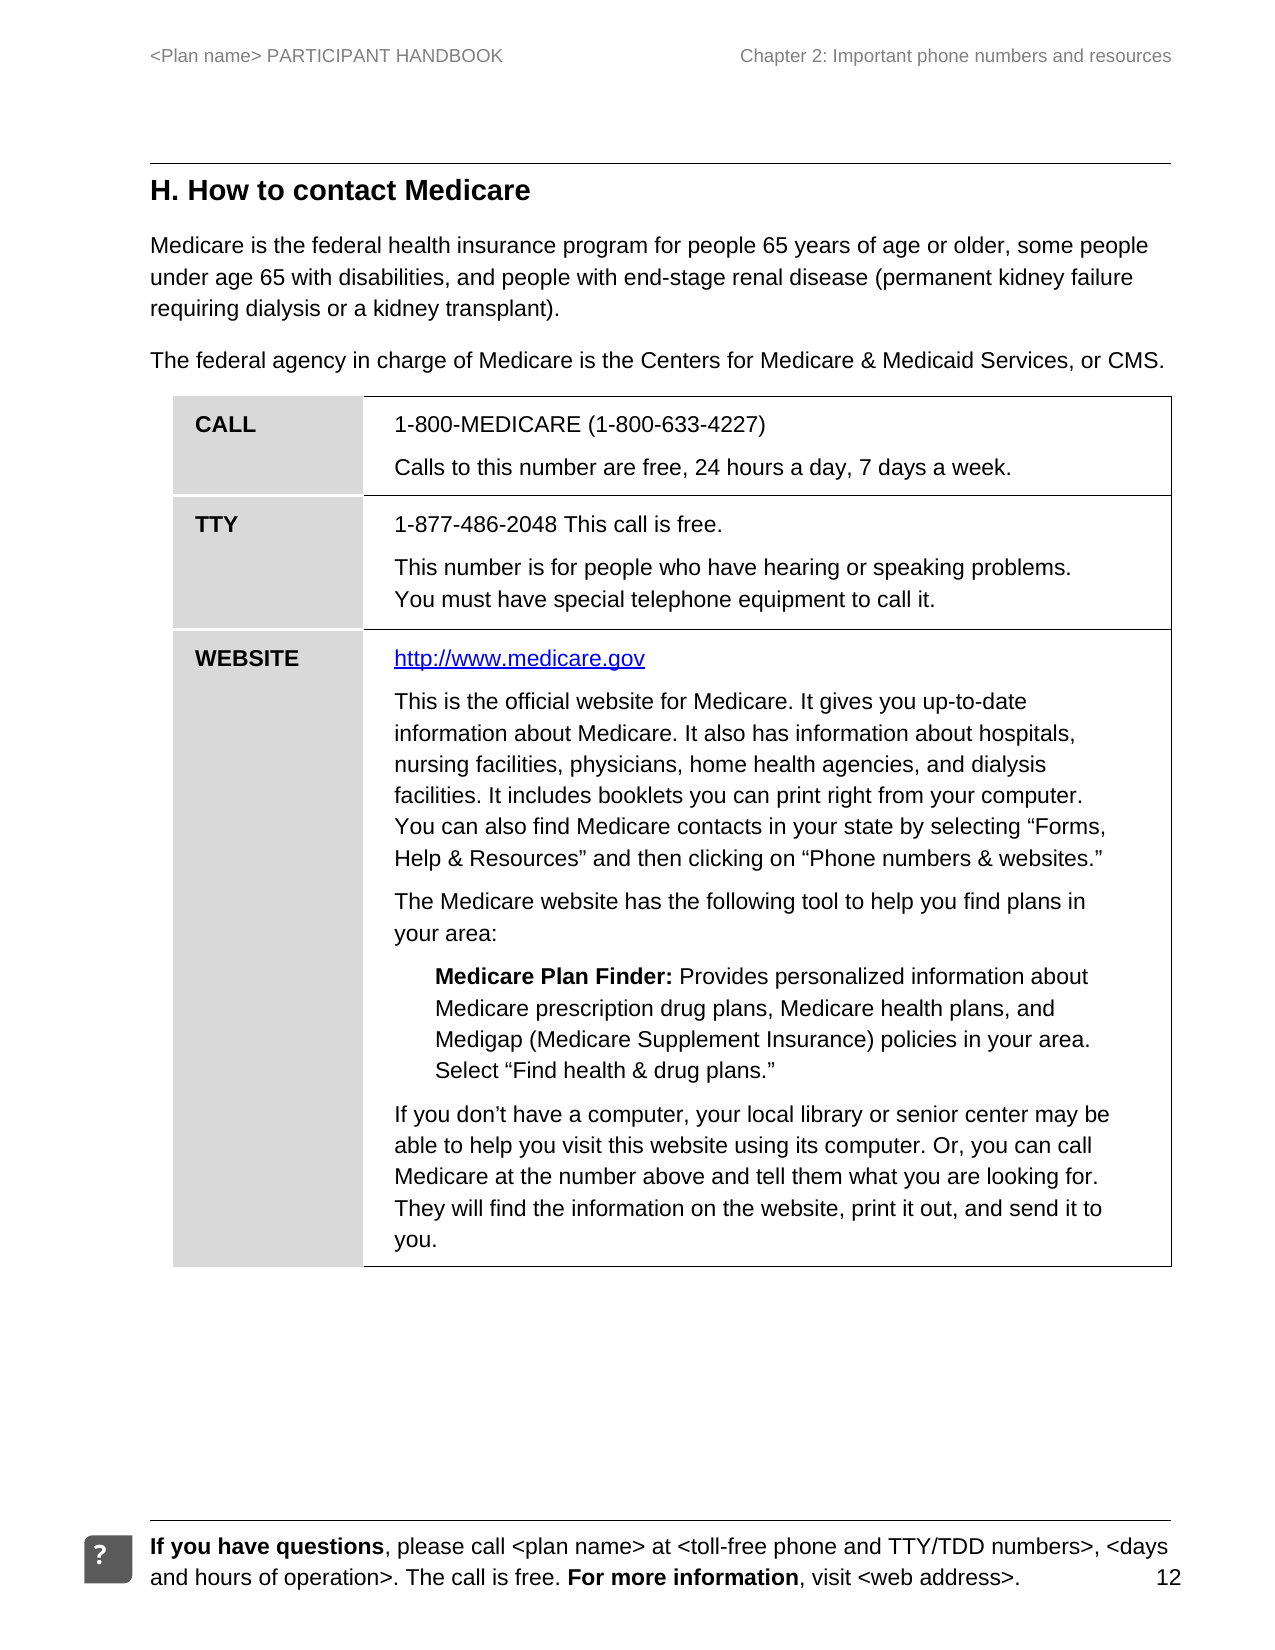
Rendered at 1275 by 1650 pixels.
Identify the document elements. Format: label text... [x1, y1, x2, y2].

subtitle How to contact Medicare [150, 164, 1171, 208]
table_cell http://www.medicare.gov This is the official website for Medicare. It gives you up-to-date information about Medicare. It also has information about hospitals, nursing facilities, physicians, home health agencies, and dialysis facilities. It includes booklets you can print right from your computer. You can also find Medicare contacts in your state by selecting “Forms, Help & Resources” and then clicking on “Phone numbers & websites.” The Medicare website has the following tool to help you find plans in your area: Medicare Plan Finder: Provides personalized information about Medicare prescription drug plans, Medicare health plans, and Medigap (Medicare Supplement Insurance) policies in your area. Select “Find health & drug plans.” If you don’t have a computer, your local library or senior center may be able to help you visit this website using its computer. Or, you can call Medicare at the number above and tell them what you are looking for. They will find the information on the website, print it out, and send it to you. [364, 630, 1171, 1266]
table_cell WEBSITE [173, 631, 363, 1266]
table_cell TTY [173, 497, 363, 628]
text Medicare is the federal health insurance program for people 65 years of age or older, some people under age 65 with disabilities, and people with end-stage renal disease (permanent kidney failure requiring dialysis or a kidney transplant). [150, 229, 1171, 323]
table_header CALL [173, 397, 363, 494]
table_cell 1-877-486-2048 This call is free. This number is for people who have hearing or speaking problems. You must have special telephone equipment to call it. [364, 496, 1171, 628]
text The federal agency in charge of Medicare is the Centers for Medicare & Medicaid Services, or CMS. [150, 343, 1171, 375]
table_header 1-800-MEDICARE (1-800-633-4227) Calls to this number are free, 24 hours a day, 7 days a week. [364, 397, 1171, 494]
